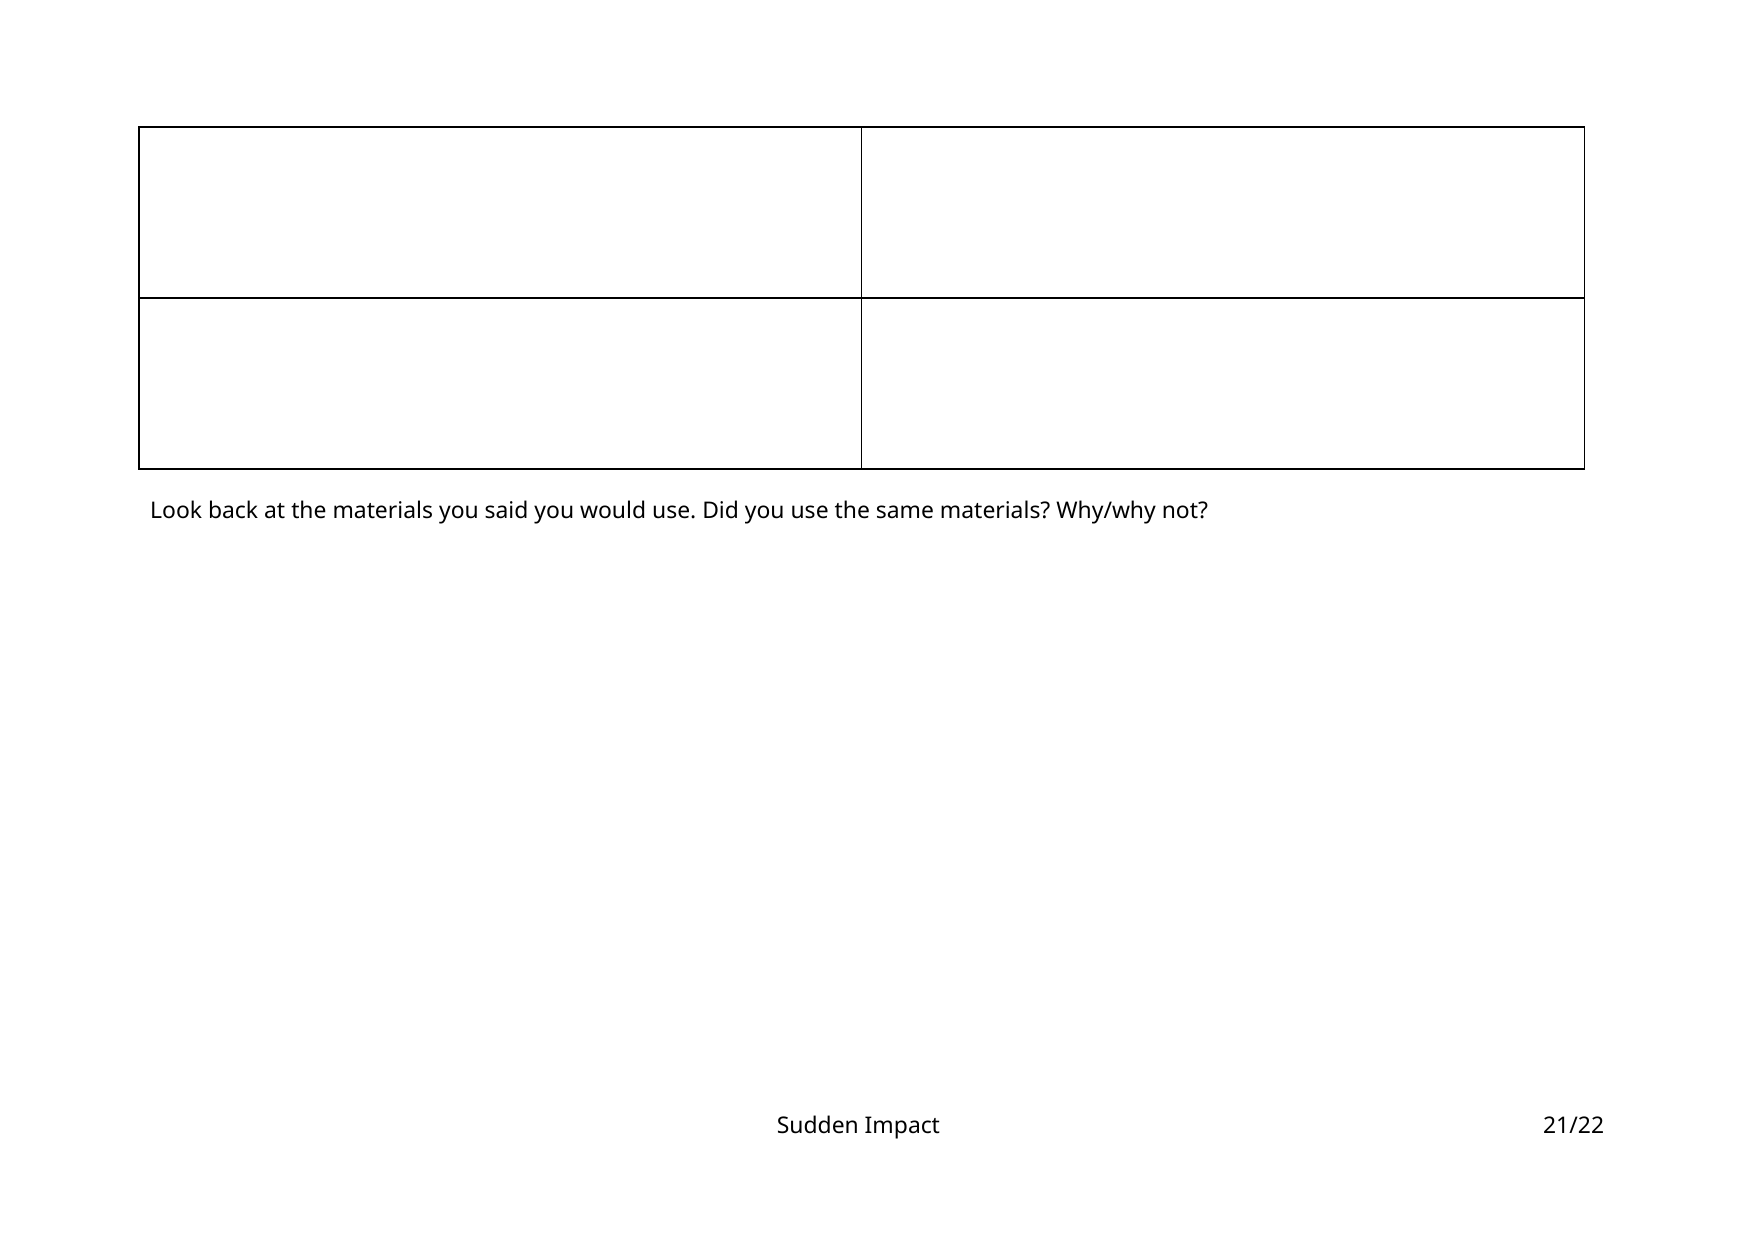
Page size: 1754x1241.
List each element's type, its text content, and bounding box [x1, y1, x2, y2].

table_cell [140, 128, 861, 297]
table_cell [140, 299, 861, 468]
table_cell [862, 299, 1584, 468]
table_cell [862, 128, 1584, 297]
text Look back at the materials you said you would use. Did you use the same materials? Why/why not? [150, 488, 1604, 526]
